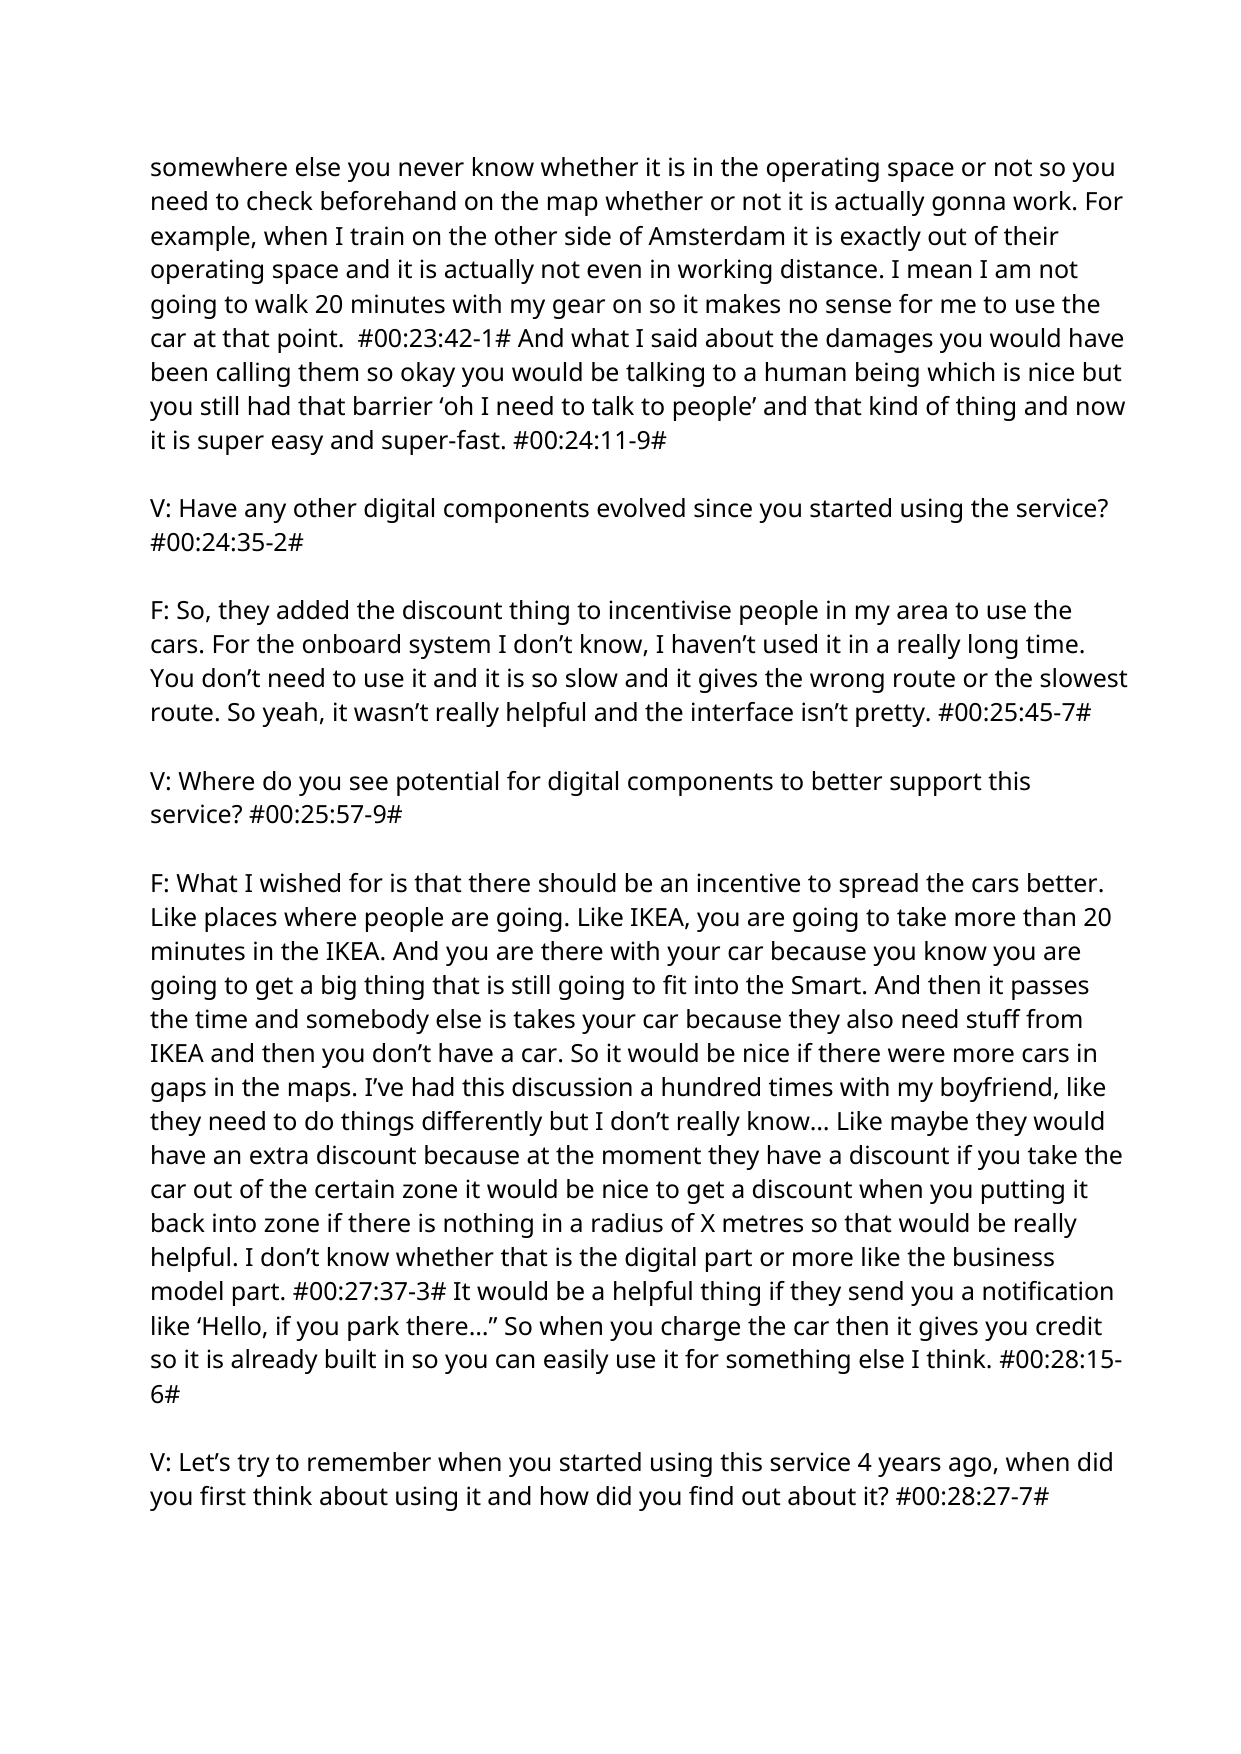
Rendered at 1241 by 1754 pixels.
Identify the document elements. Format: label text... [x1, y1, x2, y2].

text F: So, they added the discount thing to incentivise people in my area to use the cars. For the onboard system I don’t know, I haven’t used it in a really long time. You don’t need to use it and it is so slow and it gives the wrong route or the slowest route. So yeah, it wasn’t really helpful and the interface isn’t pretty. #00:25:45-7# [150, 593, 1130, 729]
text V: Let’s try to remember when you started using this service 4 years ago, when did you first think about using it and how did you find out about it? #00:28:27-7# [150, 1444, 1130, 1512]
text V: Where do you see potential for digital components to better support this service? #00:25:57-9# [150, 763, 1130, 831]
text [150, 150, 1130, 457]
text V: Have any other digital components evolved since you started using the service? #00:24:35-2# [150, 491, 1130, 559]
text F: What I wished for is that there should be an incentive to spread the cars better. Like places where people are going. Like IKEA, you are going to take more than 20 minutes in the IKEA. And you are there with your car because you know you are going to get a big thing that is still going to fit into the Smart. And then it passes the time and somebody else is takes your car because they also need stuff from IKEA and then you don’t have a car. So it would be nice if there were more cars in gaps in the maps. I’ve had this discussion a hundred times with my boyfriend, like they need to do things differently but I don’t really know… Like maybe they would have an extra discount because at the moment they have a discount if you take the car out of the certain zone it would be nice to get a discount when you putting it back into zone if there is nothing in a radius of X metres so that would be really helpful. I don’t know whether that is the digital part or more like the business model part. #00:27:37-3# It would be a helpful thing if they send you a notification like ‘Hello, if you park there…” So when you charge the car then it gives you credit so it is already built in so you can easily use it for something else I think. #00:28:15-6# [150, 865, 1130, 1410]
